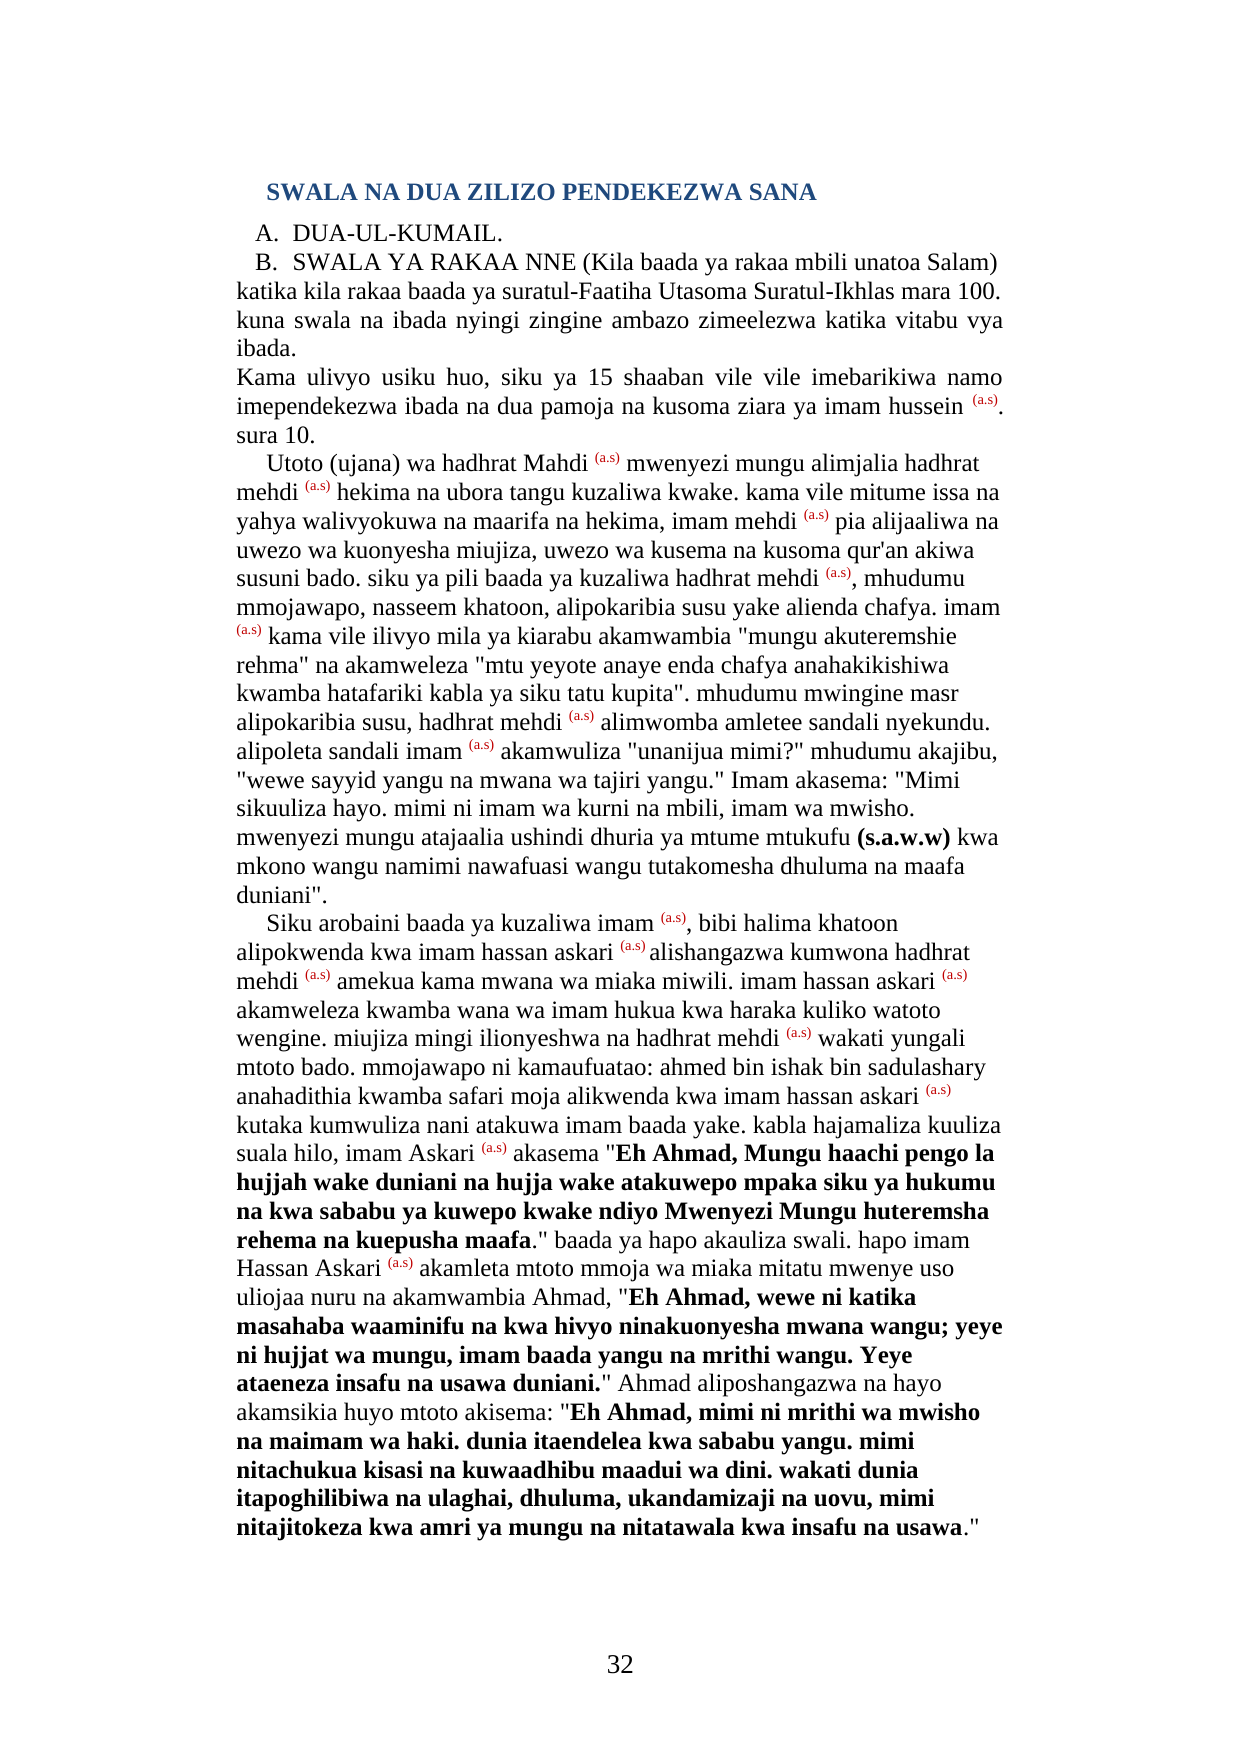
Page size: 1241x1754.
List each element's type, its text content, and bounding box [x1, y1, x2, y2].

text Utoto (ujana) wa hadhrat Mahdi (a.s) mwenyezi mungu alimjalia hadhrat mehdi (a.s) hekima na ubora tangu kuzaliwa kwake. kama vile mitume issa na yahya walivyokuwa na maarifa na hekima, imam mehdi (a.s) pia alijaaliwa na uwezo wa kuonyesha miujiza, uwezo wa kusema na kusoma qur'an akiwa susuni bado. siku ya pili baada ya kuzaliwa hadhrat mehdi (a.s), mhudumu mmojawapo, nasseem khatoon, alipokaribia susu yake alienda chafya. imam (a.s) kama vile ilivyo mila ya kiarabu akamwambia "mungu akuteremshie rehma" na akamweleza "mtu yeyote anaye enda chafya anahakikishiwa kwamba hatafariki kabla ya siku tatu kupita". mhudumu mwingine masr alipokaribia susu, hadhrat mehdi (a.s) alimwomba amletee sandali nyekundu. alipoleta sandali imam (a.s) akamwuliza "unanijua mimi?" mhudumu akajibu, "wewe sayyid yangu na mwana wa tajiri yangu." Imam akasema: "Mimi sikuuliza hayo. mimi ni imam wa kurni na mbili, imam wa mwisho. mwenyezi mungu atajaalia ushindi dhuria ya mtume mtukufu (s.a.w.w) kwa mkono wangu namimi nawafuasi wangu tutakomesha dhuluma na maafa duniani". [236, 448, 1004, 908]
subtitle SWALA NA DUA ZILIZO PENDEKEZWA SANA [236, 177, 1004, 206]
text kuna swala na ibada nyingi zingine ambazo zimeelezwa katika vitabu vya ibada. [236, 305, 1004, 362]
text Siku arobaini baada ya kuzaliwa imam (a.s), bibi halima khatoon alipokwenda kwa imam hassan askari (a.s) alishangazwa kumwona hadhrat mehdi (a.s) amekua kama mwana wa miaka miwili. imam hassan askari (a.s) akamweleza kwamba wana wa imam hukua kwa haraka kuliko watoto wengine. miujiza mingi ilionyeshwa na hadhrat mehdi (a.s) wakati yungali mtoto bado. mmojawapo ni kamaufuatao: ahmed bin ishak bin sadulashary anahadithia kwamba safari moja alikwenda kwa imam hassan askari (a.s) kutaka kumwuliza nani atakuwa imam baada yake. kabla hajamaliza kuuliza suala hilo, imam Askari (a.s) akasema "Eh Ahmad, Mungu haachi pengo la hujjah wake duniani na hujja wake atakuwepo mpaka siku ya hukumu na kwa sababu ya kuwepo kwake ndiyo Mwenyezi Mungu huteremsha rehema na kuepusha maafa." baada ya hapo akauliza swali. hapo imam Hassan Askari (a.s) akamleta mtoto mmoja wa miaka mitatu mwenye uso uliojaa nuru na akamwambia Ahmad, "Eh Ahmad, wewe ni katika masahaba waaminifu na kwa hivyo ninakuonyesha mwana wangu; yeye ni hujjat wa mungu, imam baada yangu na mrithi wangu. Yeye ataeneza insafu na usawa duniani." Ahmad aliposhangazwa na hayo akamsikia huyo mtoto akisema: "Eh Ahmad, mimi ni mrithi wa mwisho na maimam wa haki. dunia itaendelea kwa sababu yangu. mimi nitachukua kisasi na kuwaadhibu maadui wa dini. wakati dunia itapoghilibiwa na ulaghai, dhuluma, ukandamizaji na uovu, mimi nitajitokeza kwa amri ya mungu na nitatawala kwa insafu na usawa." [236, 908, 1004, 1541]
list DUA-UL-KUMAIL. [255, 218, 1004, 247]
list SWALA YA RAKAA NNE (Kila baada ya rakaa mbili unatoa Salam) [255, 247, 1004, 276]
text Kama ulivyo usiku huo, siku ya 15 shaaban vile vile imebarikiwa namo imependekezwa ibada na dua pamoja na kusoma ziara ya imam hussein (a.s). sura 10. [236, 362, 1004, 448]
text katika kila rakaa baada ya suratul-Faatiha Utasoma Suratul-Ikhlas mara 100. [236, 276, 1004, 305]
